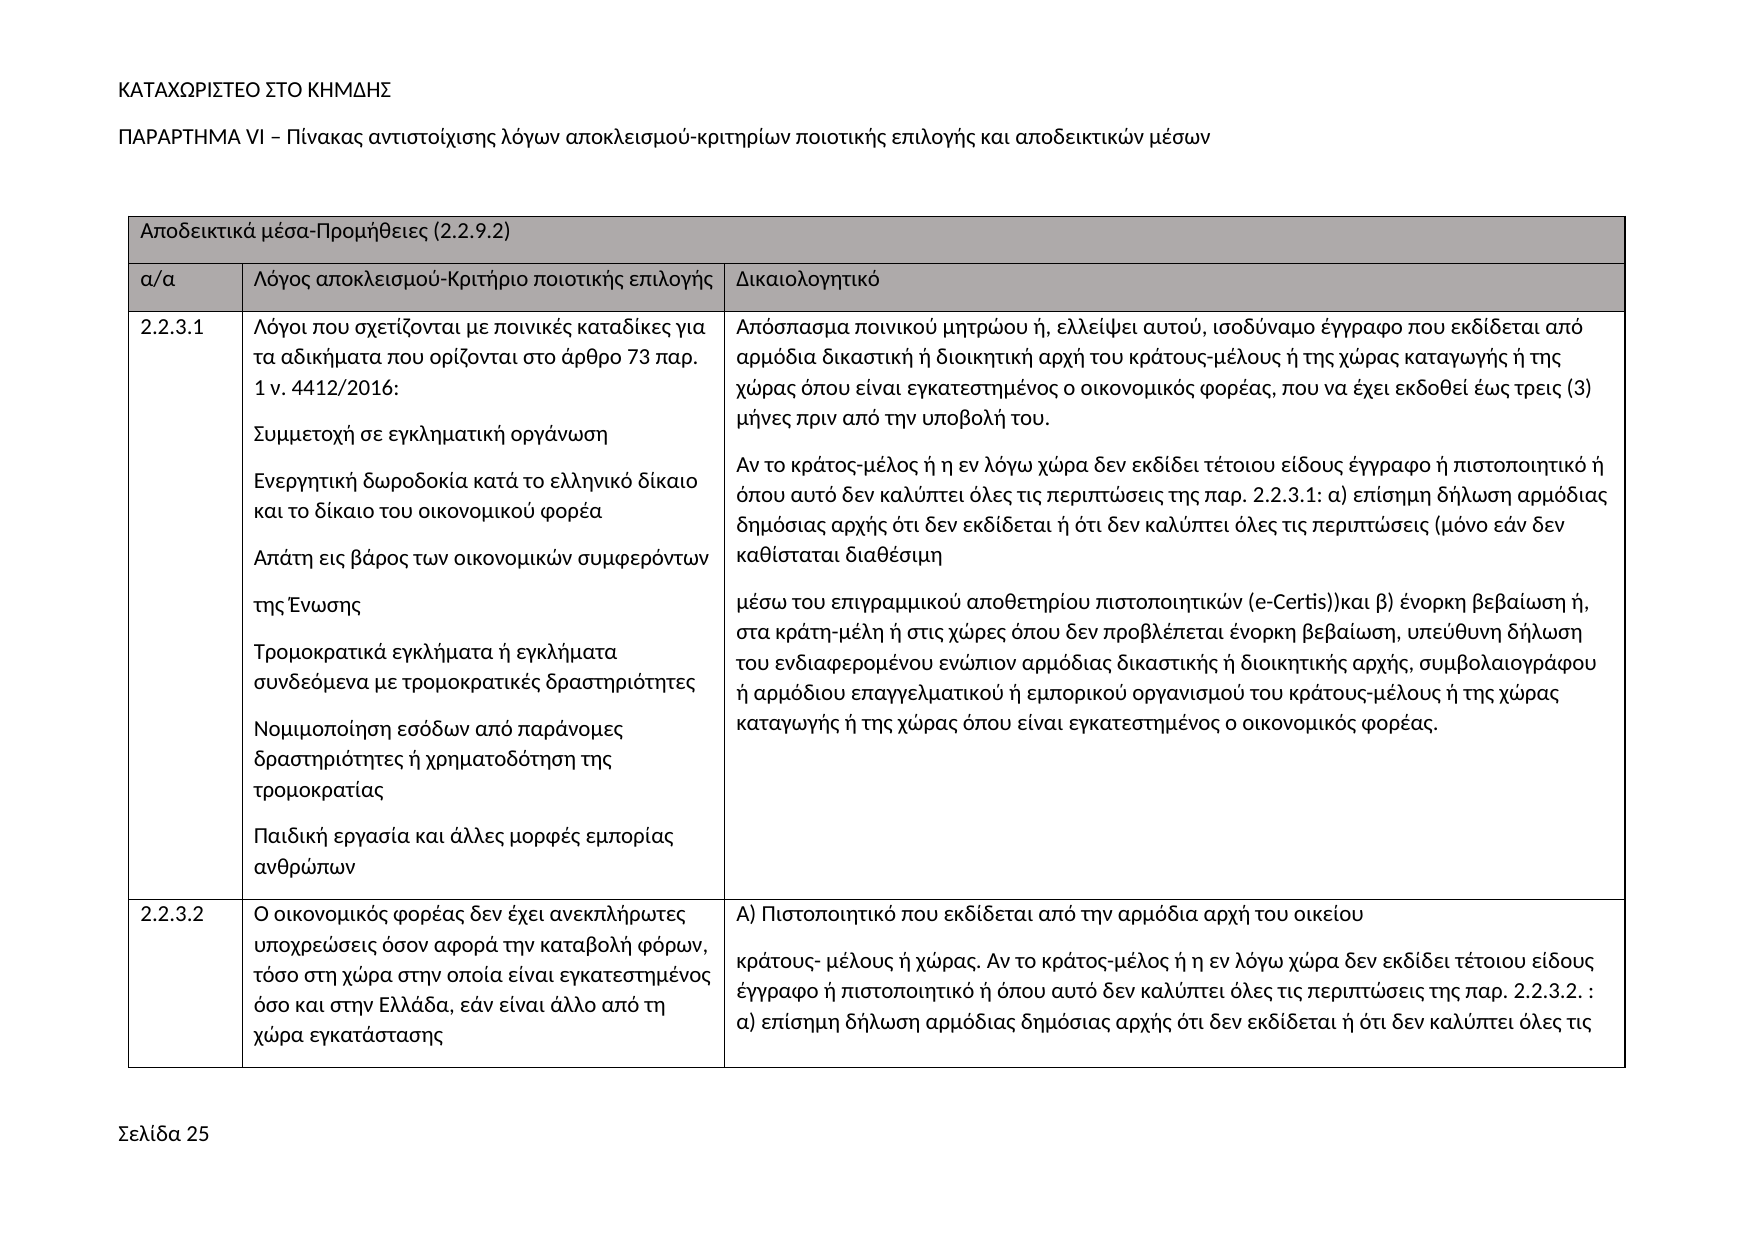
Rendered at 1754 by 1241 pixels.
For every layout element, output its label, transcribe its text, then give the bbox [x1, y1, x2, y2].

table_header Αποδεικτικά μέσα-Προμήθειες (2.2.9.2) [129, 217, 1624, 263]
text ΠΑΡΑΡΤΗΜΑ VI – Πίνακας αντιστοίχισης λόγων αποκλεισμού-κριτηρίων ποιοτικής επιλογής και αποδεικτικών μέσων [118, 122, 1636, 150]
table_cell Λόγος αποκλεισμού-Κριτήριο ποιοτικής επιλογής [243, 264, 724, 311]
table_cell Δικαιολογητικό [725, 264, 1624, 311]
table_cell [243, 900, 724, 1067]
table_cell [725, 900, 1624, 1067]
table_cell 2.2.3.1 [129, 312, 242, 898]
table_cell 2.2.3.2 [129, 900, 242, 1067]
table_cell α/α [129, 264, 242, 311]
table_cell Απόσπασμα ποινικού μητρώου ή, ελλείψει αυτού, ισοδύναμο έγγραφο που εκδίδεται από αρμόδια δικαστική ή διοικητική αρχή του κράτους-μέλους ή της χώρας καταγωγής ή της χώρας όπου είναι εγκατεστημένος ο οικονομικός φορέας, που να έχει εκδοθεί έως τρεις (3) μήνες πριν από την υποβολή του. Αν το κράτος-μέλος ή η εν λόγω χώρα δεν εκδίδει τέτοιου είδους έγγραφο ή πιστοποιητικό ή όπου αυτό δεν καλύπτει όλες τις περιπτώσεις της παρ. 2.2.3.1: α) επίσημη δήλωση αρμόδιας δημόσιας αρχής ότι δεν εκδίδεται ή ότι δεν καλύπτει όλες τις περιπτώσεις (μόνο εάν δεν καθίσταται διαθέσιμη μέσω του επιγραμμικού αποθετηρίου πιστοποιητικών (e-Certis))και β) ένορκη βεβαίωση ή, στα κράτη-μέλη ή στις χώρες όπου δεν προβλέπεται ένορκη βεβαίωση, υπεύθυνη δήλωση του ενδιαφερομένου ενώπιον αρμόδιας δικαστικής ή διοικητικής αρχής, συμβολαιογράφου ή αρμόδιου επαγγελματικού ή εμπορικού οργανισμού του κράτους-μέλους ή της χώρας καταγωγής ή της χώρας όπου είναι εγκατεστημένος ο οικονομικός φορέας. [725, 312, 1624, 898]
table_cell Λόγοι που σχετίζονται με ποινικές καταδίκες για τα αδικήματα που ορίζονται στο άρθρο 73 παρ. 1 ν. 4412/2016: Συμμετοχή σε εγκληματική οργάνωση Ενεργητική δωροδοκία κατά το ελληνικό δίκαιο και το δίκαιο του οικονομικού φορέα Απάτη εις βάρος των οικονομικών συμφερόντων της Ένωσης Τρομοκρατικά εγκλήματα ή εγκλήματα συνδεόμενα με τρομοκρατικές δραστηριότητες Νομιμοποίηση εσόδων από παράνομες δραστηριότητες ή χρηματοδότηση της τρομοκρατίας Παιδική εργασία και άλλες μορφές εμπορίας ανθρώπων [243, 312, 724, 898]
